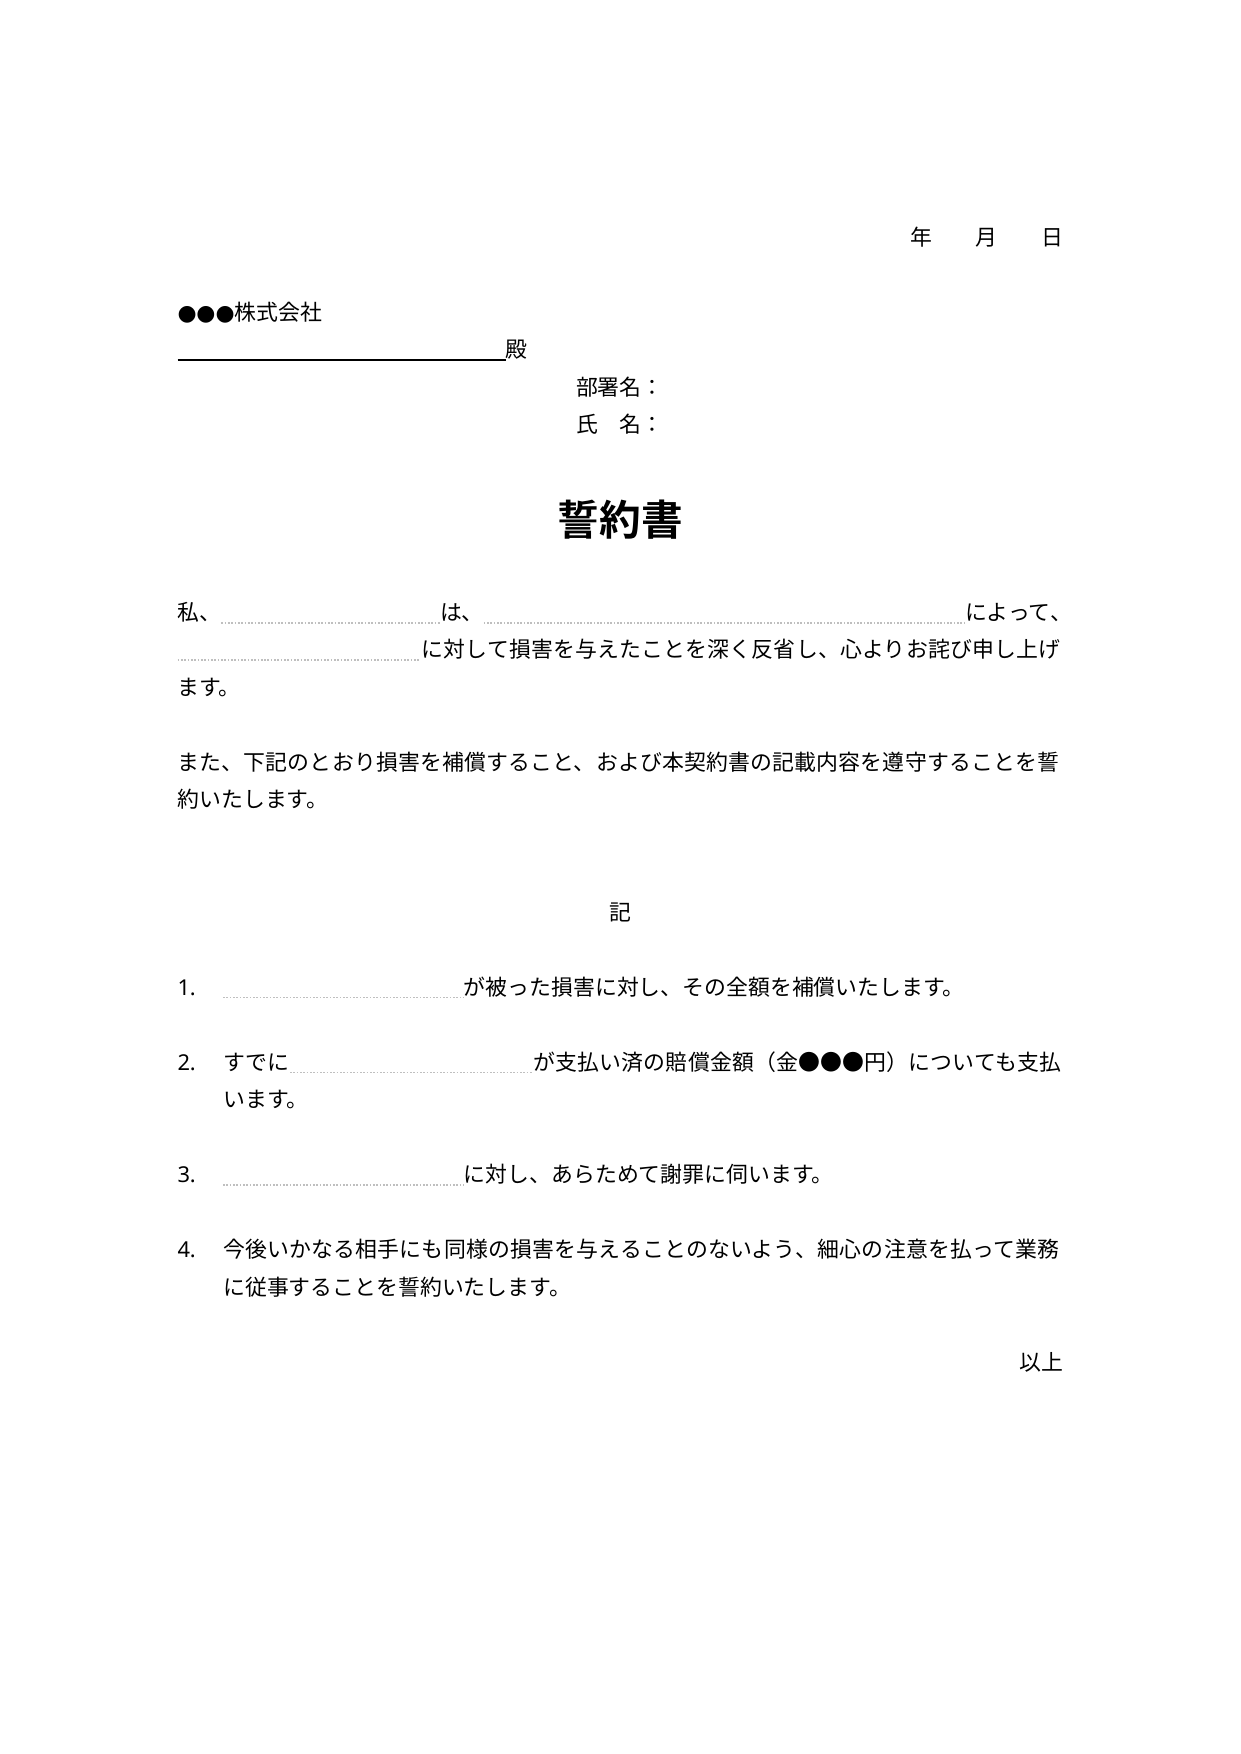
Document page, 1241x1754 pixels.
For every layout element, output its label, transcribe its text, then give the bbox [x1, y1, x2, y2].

text 私、 は、 によって、 [177, 592, 1063, 629]
text 氏 名： [177, 404, 1063, 442]
text 年 月 日 [177, 217, 1063, 254]
text 誓約書 [177, 479, 1063, 554]
text また、下記のとおり損害を補償すること、および本契約書の記載内容を遵守することを誓約いたします。 [177, 742, 1063, 817]
text 以上 [177, 1342, 1063, 1379]
list すでに が支払い済の賠償金額（金●●●円）についても支払います。 [177, 1042, 1063, 1117]
text ●●●株式会社 [177, 292, 1063, 329]
subtitle 記 [177, 892, 1063, 929]
list が被った損害に対し、その全額を補償いたします。 [177, 967, 1063, 1004]
text に対して損害を与えたことを深く反省し、心よりお詫び申し上げます。 [177, 629, 1063, 704]
list 今後いかなる相手にも同様の損害を与えることのないよう、細心の注意を払って業務に従事することを誓約いたします。 [177, 1229, 1063, 1304]
text 部署名： [177, 367, 1063, 404]
text 殿 [177, 329, 1063, 367]
list に対し、あらためて謝罪に伺います。 [177, 1154, 1063, 1192]
